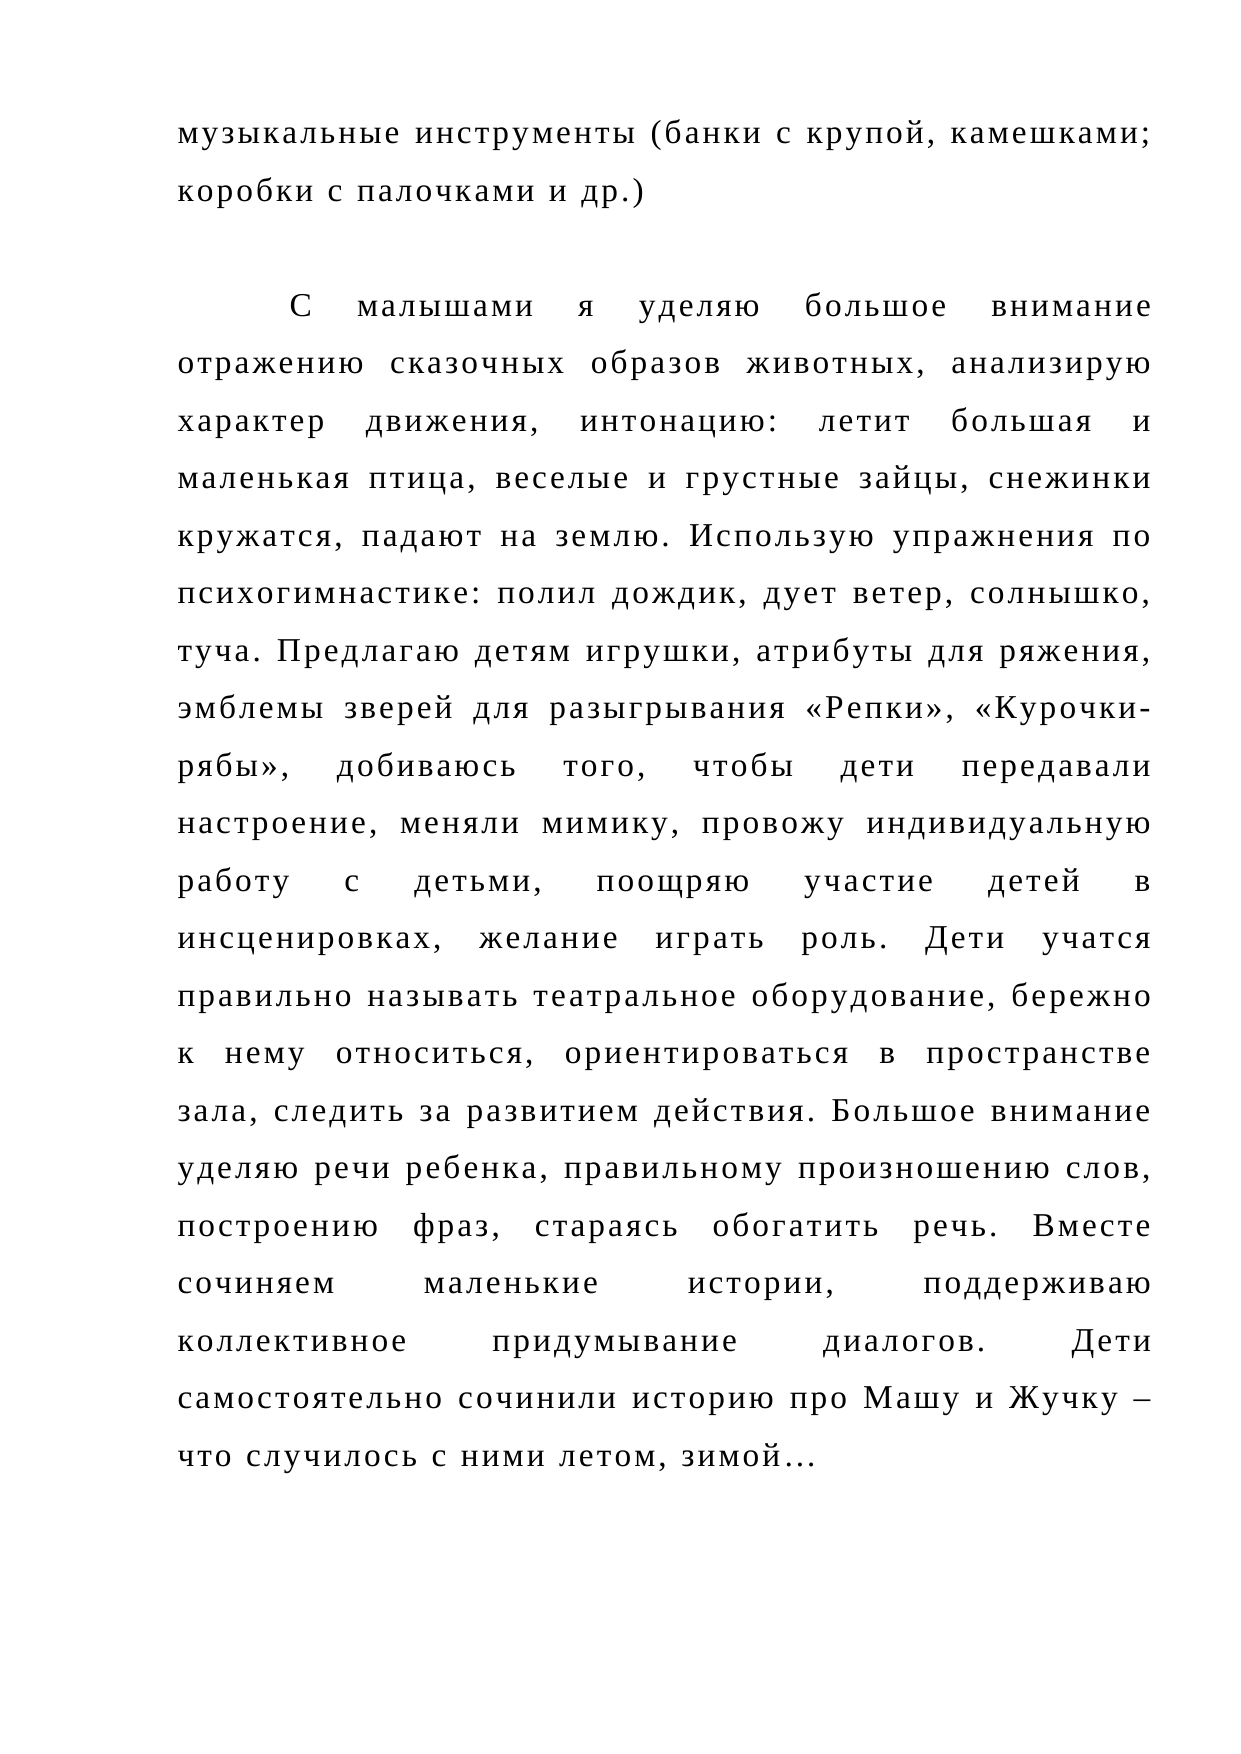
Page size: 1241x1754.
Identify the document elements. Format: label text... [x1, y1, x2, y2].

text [177, 112, 1152, 208]
text С малышами я уделяю большое внимание отражению сказочных образов животных, анализирую характер движения, интонацию: летит большая и маленькая птица, веселые и грустные зайцы, снежинки кружатся, падают на землю. Использую упражнения по психогимнастике: полил дождик, дует ветер, солнышко, туча. Предлагаю детям игрушки, атрибуты для ряжения, эмблемы зверей для разыгрывания «Репки», «Курочки-рябы», добиваюсь того, чтобы дети передавали настроение, меняли мимику, провожу индивидуальную работу с детьми, поощряю участие детей в инсценировках, желание играть роль. Дети учатся правильно называть театральное оборудование, бережно к нему относиться, ориентироваться в пространстве зала, следить за развитием действия. Большое внимание уделяю речи ребенка, правильному произношению слов, построению фраз, стараясь обогатить речь. Вместе сочиняем маленькие истории, поддерживаю коллективное придумывание диалогов. Дети самостоятельно сочинили историю про Машу и Жучку – что случилось с ними летом, зимой… [177, 285, 1152, 1473]
